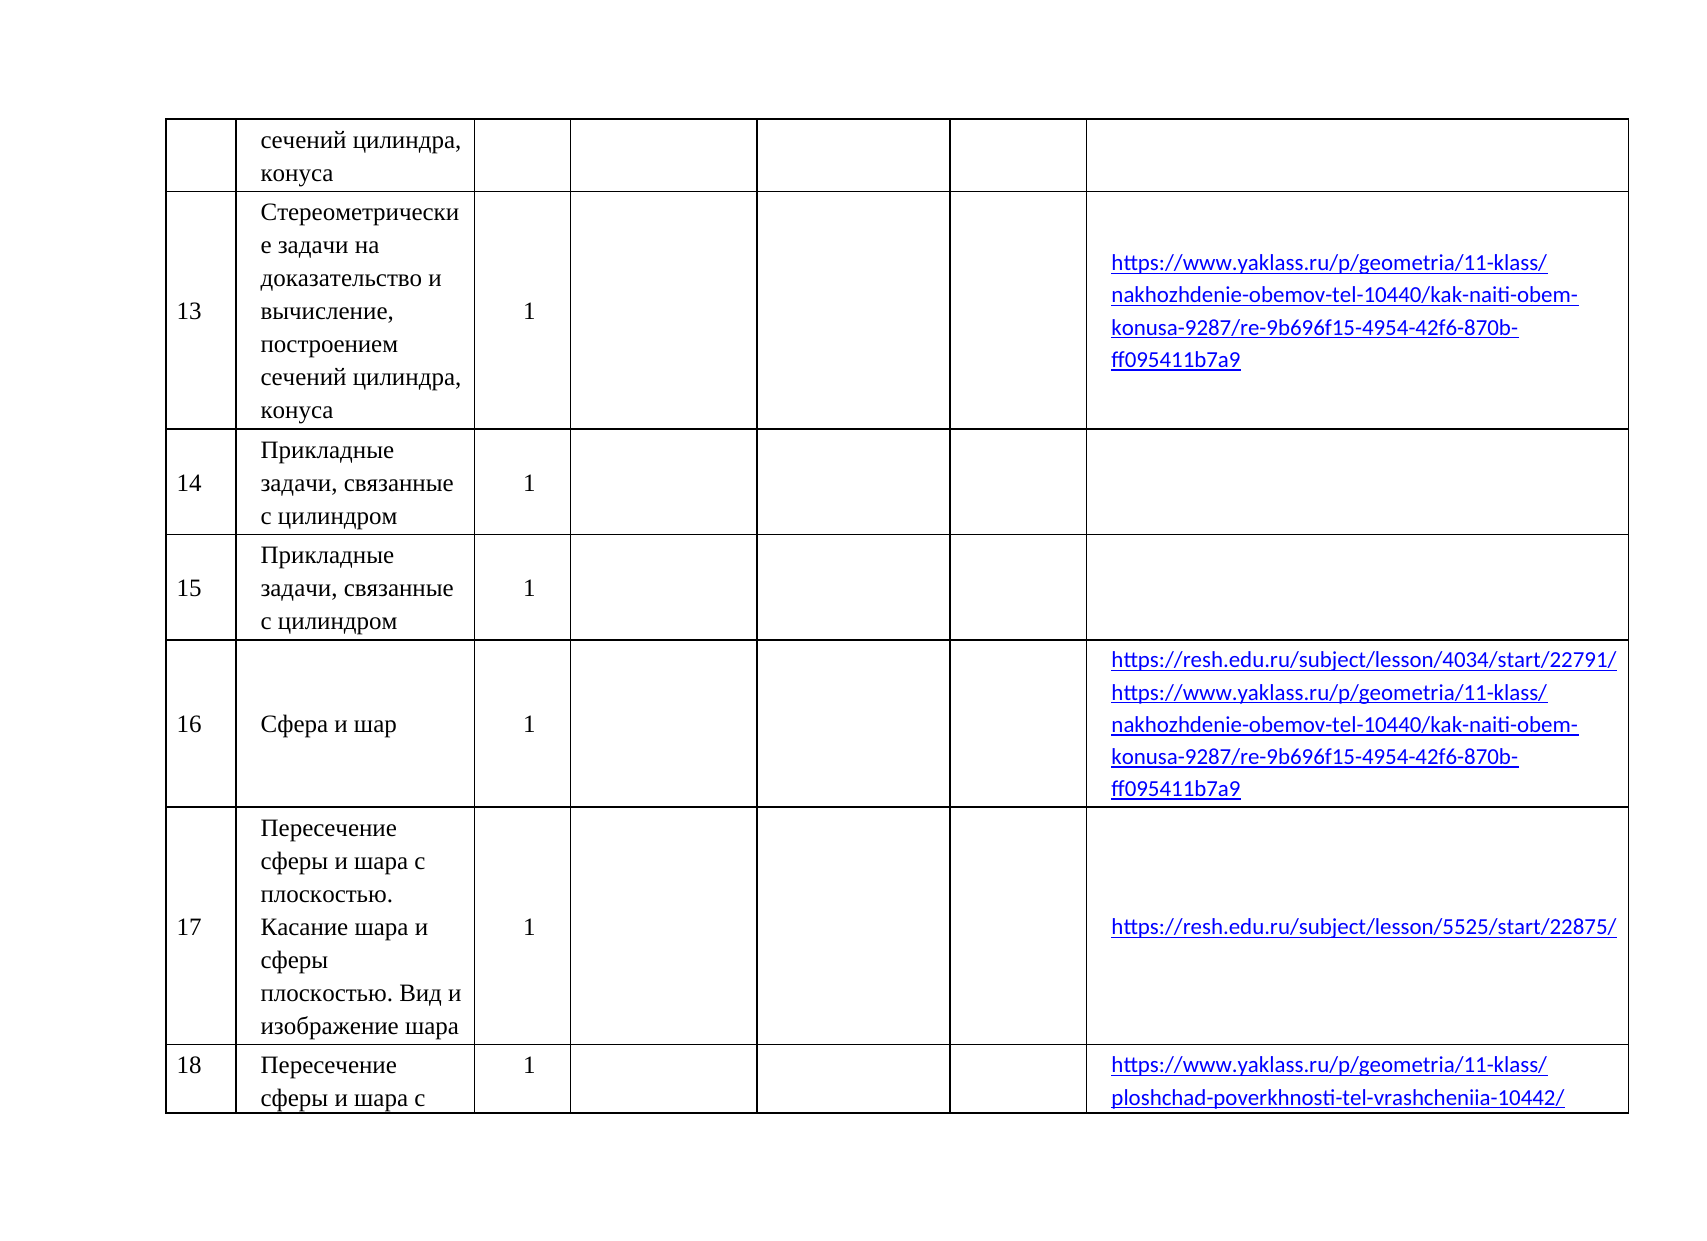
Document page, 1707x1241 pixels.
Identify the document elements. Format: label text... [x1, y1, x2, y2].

table_cell 17 [167, 808, 235, 1044]
table_cell [571, 808, 756, 1044]
table_cell [571, 641, 756, 806]
table_cell [571, 120, 756, 191]
table_cell https://www.yaklass.ru/p/geometria/11-klass/nakhozhdenie-obemov-tel-10440/kak-naiti-obem-konusa-9287/re-9b696f15-4954-42f6-870b-ff095411b7a9 [1087, 192, 1628, 428]
table_cell [758, 192, 949, 428]
table_cell 12 [167, 120, 235, 191]
table_cell [758, 120, 949, 191]
table_cell 14 [167, 430, 235, 533]
table_cell [951, 1045, 1086, 1112]
table_cell [571, 535, 756, 639]
table_cell 1 [475, 192, 570, 428]
table_cell [951, 535, 1086, 639]
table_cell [1087, 120, 1628, 191]
table_cell 1 [475, 808, 570, 1044]
table_cell [951, 808, 1086, 1044]
table_cell https://resh.edu.ru/subject/lesson/5525/start/22875/ [1087, 808, 1628, 1044]
table_cell 1 [475, 1045, 570, 1112]
table_cell [951, 120, 1086, 191]
table_cell [758, 430, 949, 533]
table_cell 18 [167, 1045, 235, 1112]
table_cell 1 [475, 535, 570, 639]
table_cell [1087, 535, 1628, 639]
table_cell [951, 641, 1086, 806]
table_cell 16 [167, 641, 235, 806]
table_cell Сфера и шар [237, 641, 474, 806]
table_cell Прикладные задачи, связанные с цилиндром [237, 535, 474, 639]
table_cell 1 [475, 641, 570, 806]
table_cell https://resh.edu.ru/subject/lesson/4034/start/22791/ https://www.yaklass.ru/p/geometria/11-klass/nakhozhdenie-obemov-tel-10440/kak-naiti-obem-konusa-9287/re-9b696f15-4954-42f6-870b-ff095411b7a9 [1087, 641, 1628, 806]
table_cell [237, 120, 474, 191]
table_cell [951, 430, 1086, 533]
table_cell [758, 641, 949, 806]
table_cell Прикладные задачи, связанные с цилиндром [237, 430, 474, 533]
table_cell Пересечение сферы и шара с плоскостью. Касание шара и сферы плоскостью. Вид и изображение шара [237, 808, 474, 1044]
table_cell [571, 1045, 756, 1112]
table_cell [1087, 430, 1628, 533]
table_cell Стереометрические задачи на доказательство и вычисление, построением сечений цилиндра, конуса [237, 192, 474, 428]
table_cell 15 [167, 535, 235, 639]
table_cell [758, 1045, 949, 1112]
table_cell [758, 535, 949, 639]
table_cell 1 [475, 430, 570, 533]
table_cell [951, 192, 1086, 428]
table_cell [571, 430, 756, 533]
table_cell [758, 808, 949, 1044]
table_cell 13 [167, 192, 235, 428]
table_cell 1 [475, 120, 570, 191]
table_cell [1087, 1045, 1628, 1112]
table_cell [237, 1045, 474, 1112]
table_cell [571, 192, 756, 428]
